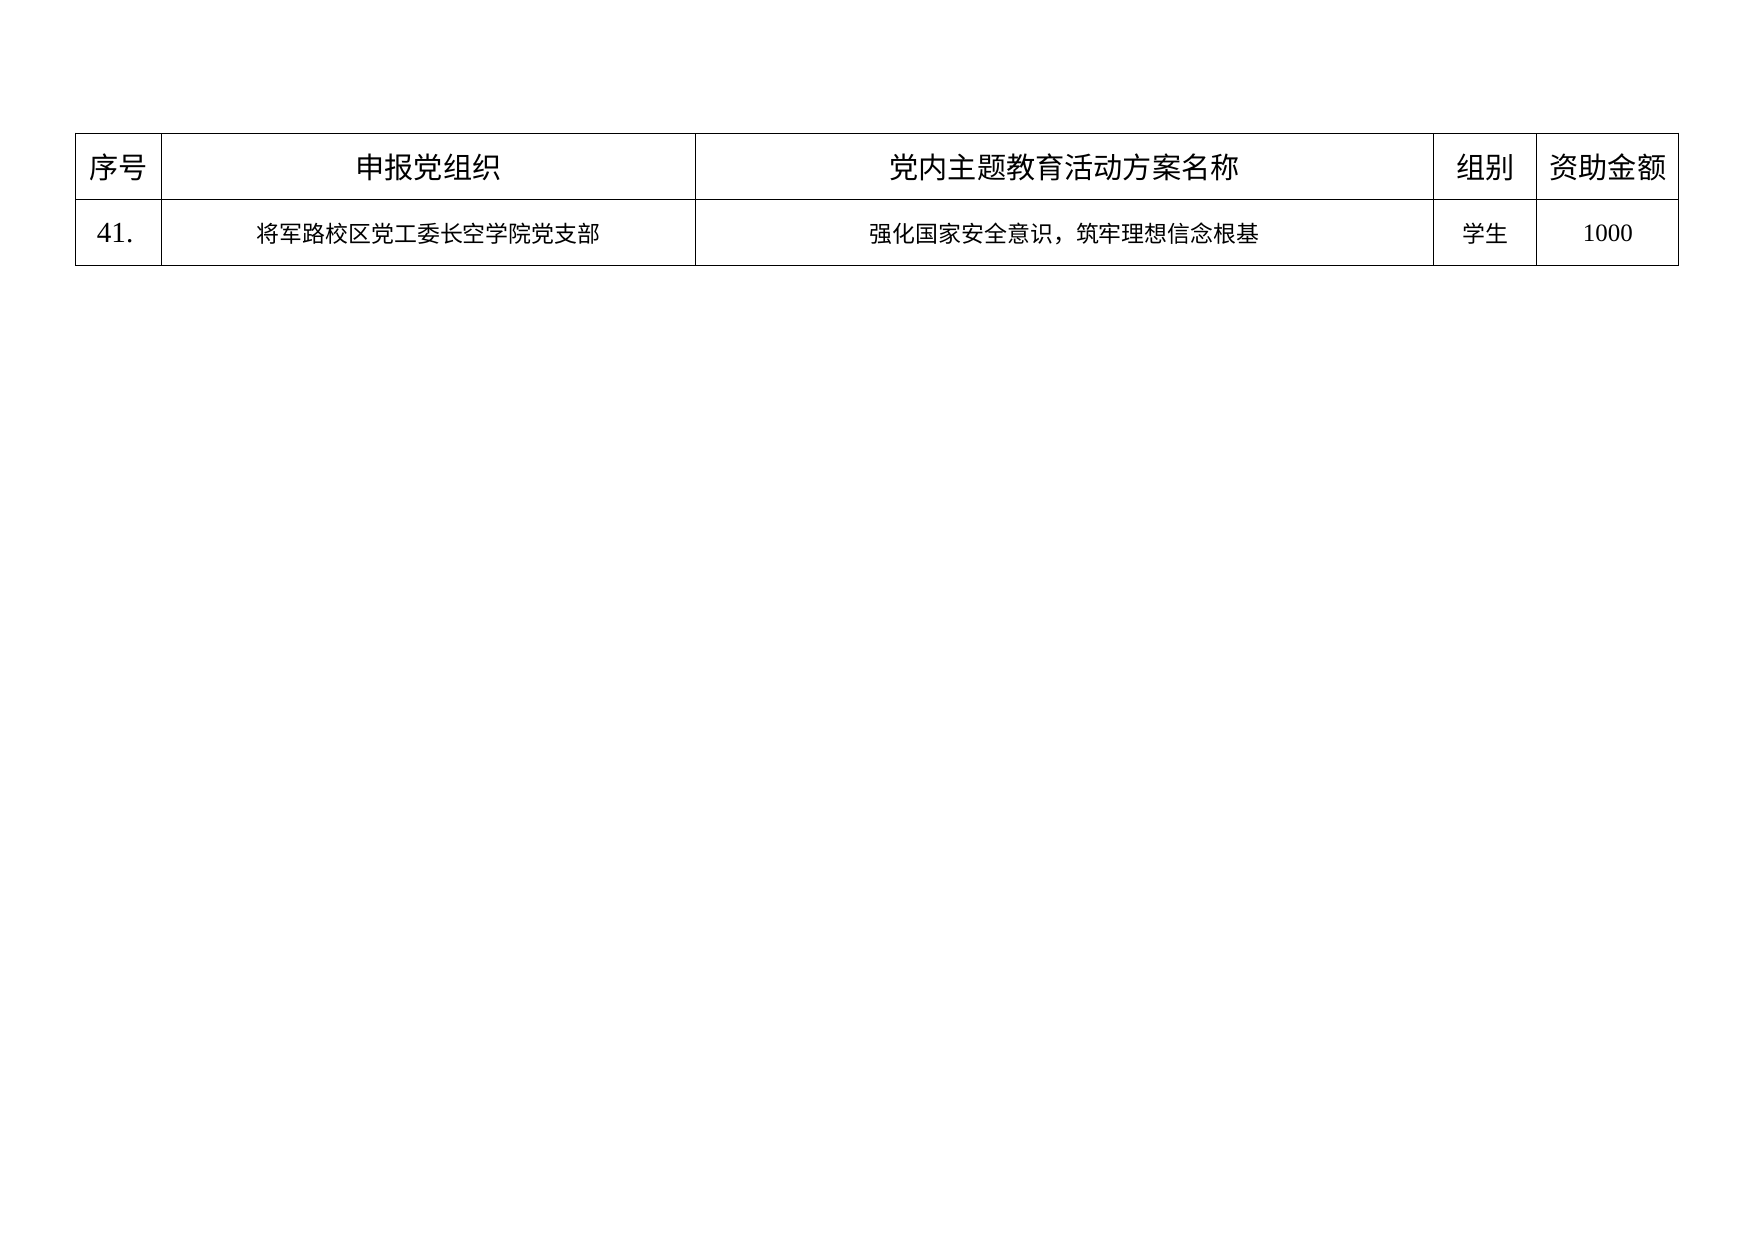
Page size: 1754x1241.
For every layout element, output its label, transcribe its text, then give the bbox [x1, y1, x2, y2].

table_header 组别 [1434, 134, 1536, 199]
table_cell 学生 [1434, 200, 1536, 265]
table_cell 将军路校区党工委长空学院党支部 [162, 200, 695, 265]
table_cell 强化国家安全意识，筑牢理想信念根基 [696, 200, 1433, 265]
table_header 申报党组织 [162, 134, 695, 199]
table_cell [76, 200, 161, 265]
table_header 资助金额 [1537, 134, 1678, 199]
table_header 党内主题教育活动方案名称 [696, 134, 1433, 199]
table_header 序号 [76, 134, 161, 199]
table_cell 1000 [1537, 200, 1678, 265]
